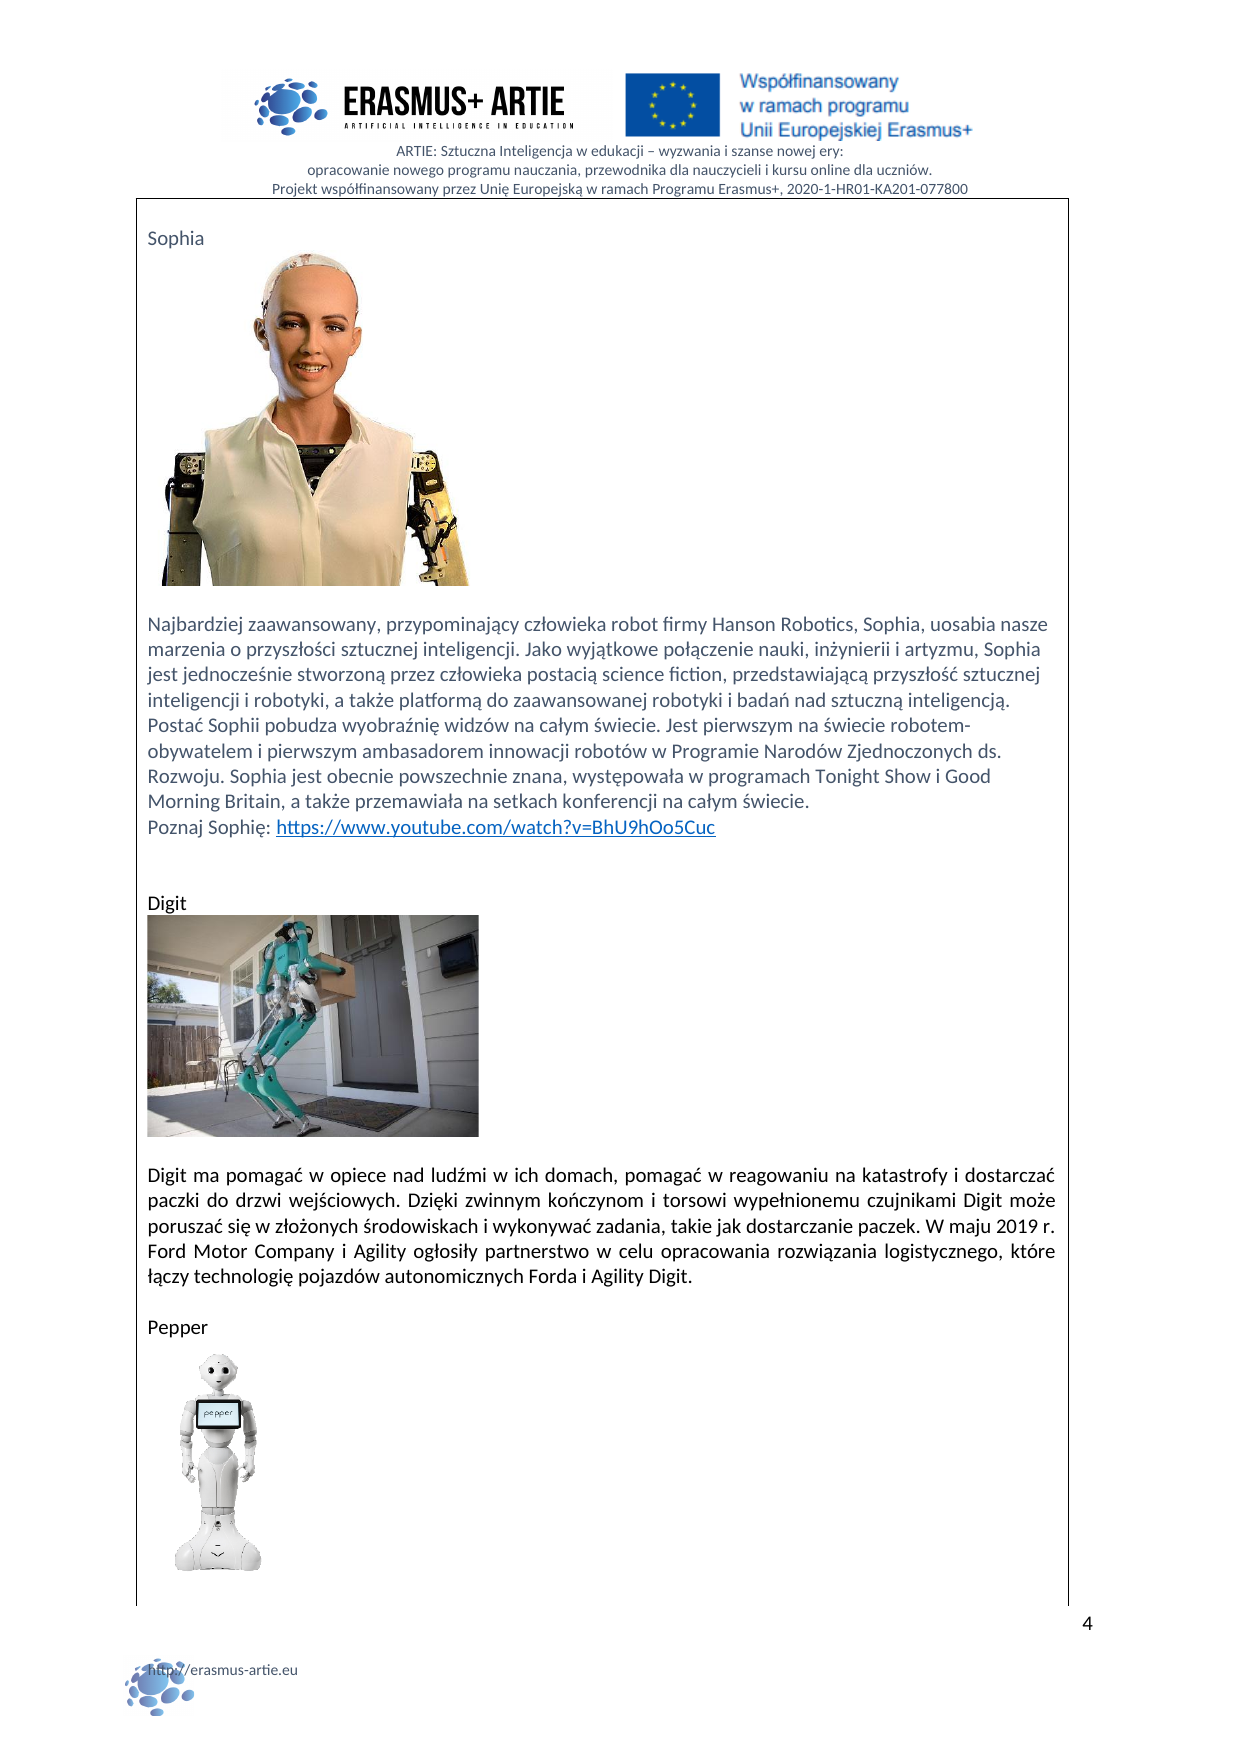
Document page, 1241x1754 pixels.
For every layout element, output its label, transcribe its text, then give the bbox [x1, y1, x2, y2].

picture [147, 250, 483, 586]
picture [147, 1340, 290, 1606]
picture [220, 65, 1020, 142]
picture [122, 1655, 195, 1716]
picture [147, 915, 479, 1137]
